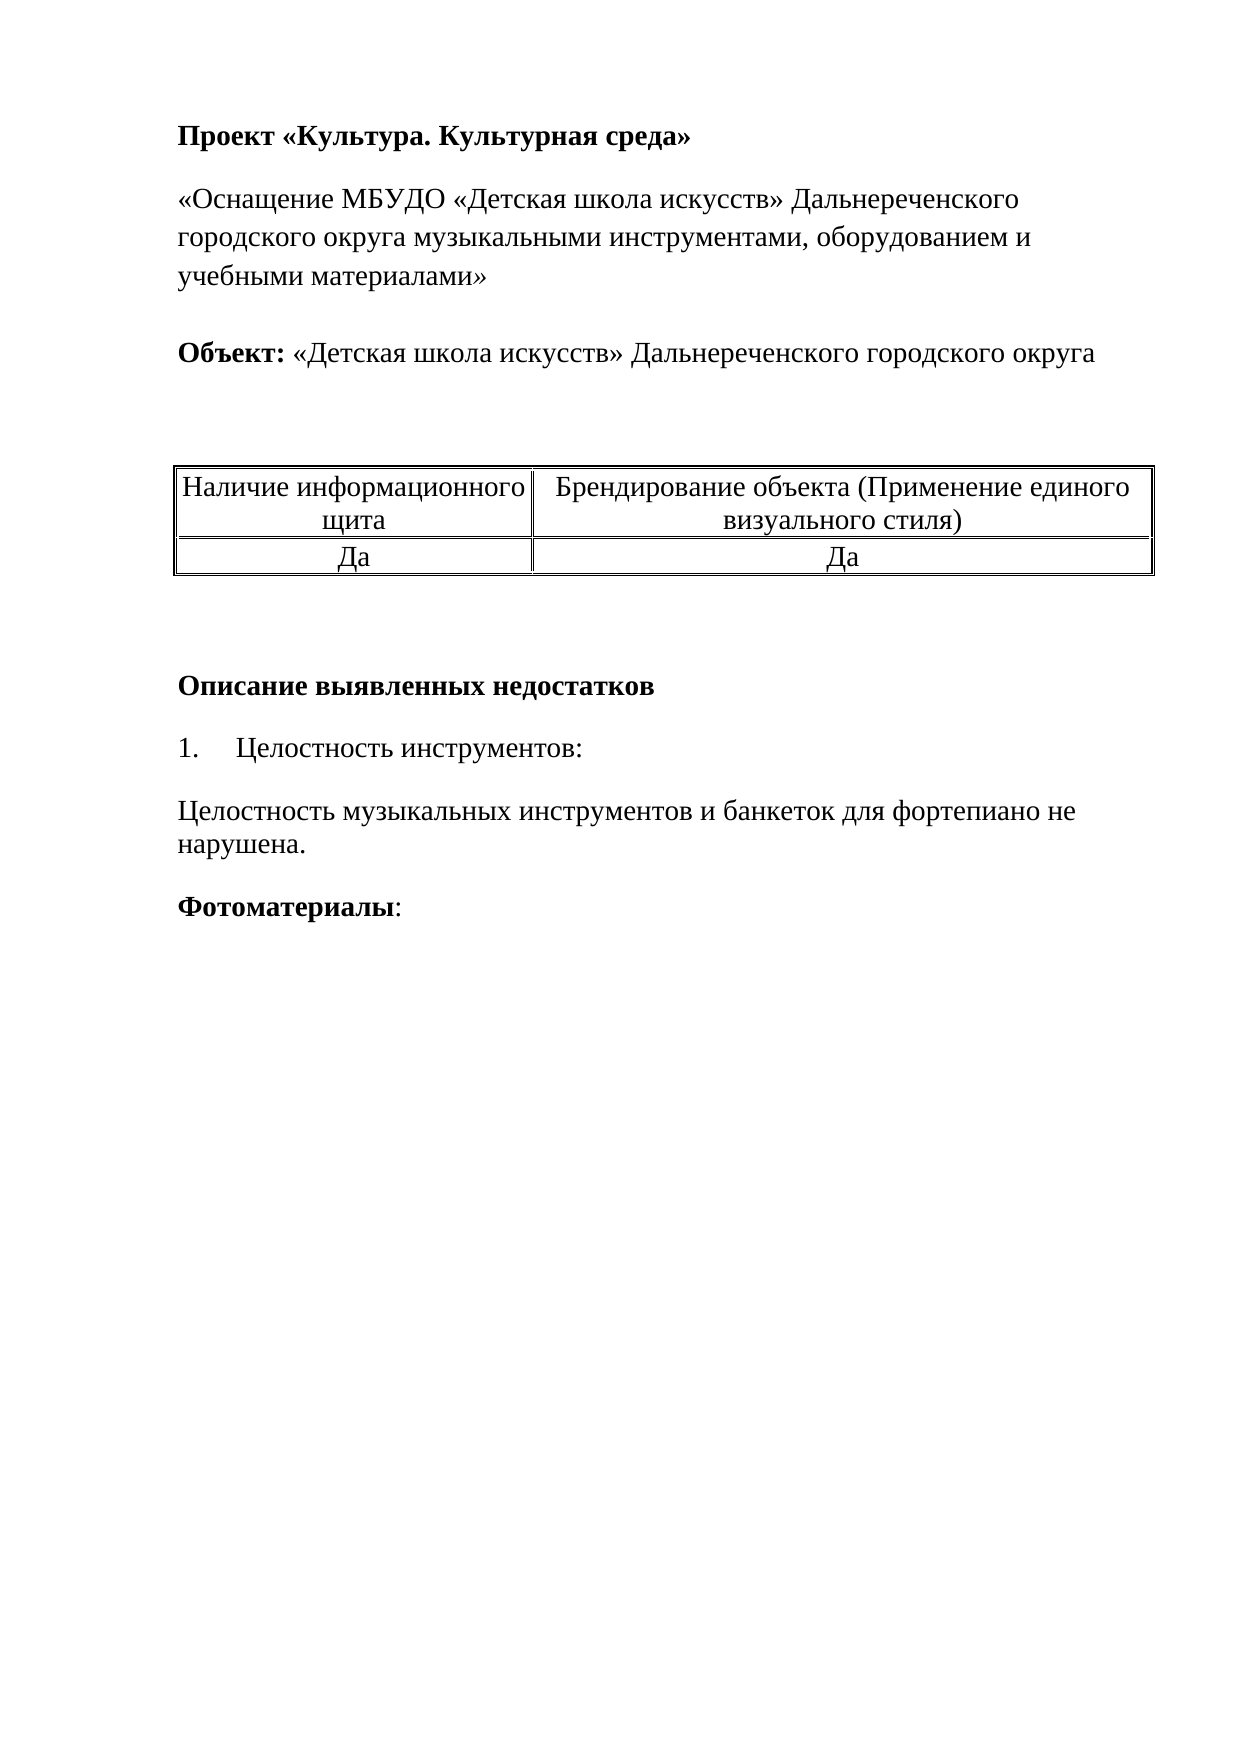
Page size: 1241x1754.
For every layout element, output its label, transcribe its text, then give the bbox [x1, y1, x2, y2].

text Проект «Культура. Культурная среда» [177, 118, 1152, 152]
table_cell Да [533, 536, 1153, 572]
text Целостность музыкальных инструментов и банкеток для фортепиано не нарушена. [177, 793, 1152, 860]
table_cell Да [175, 536, 532, 572]
table_header Брендирование объекта (Применение единого визуального стиля) [533, 469, 1151, 536]
text Описание выявленных недостатков [177, 668, 1152, 701]
text 1. Целостность инструментов: [177, 730, 1152, 764]
table_header Наличие информационного щита [177, 469, 532, 536]
text «Оснащение МБУДО «Детская школа искусств» Дальнереченского городского округа музыкальными инструментами, оборудованием и учебными материалами» Объект: «Детская школа искусств» Дальнереченского городского округа [177, 181, 1152, 368]
text Фотоматериалы: [177, 889, 1152, 923]
